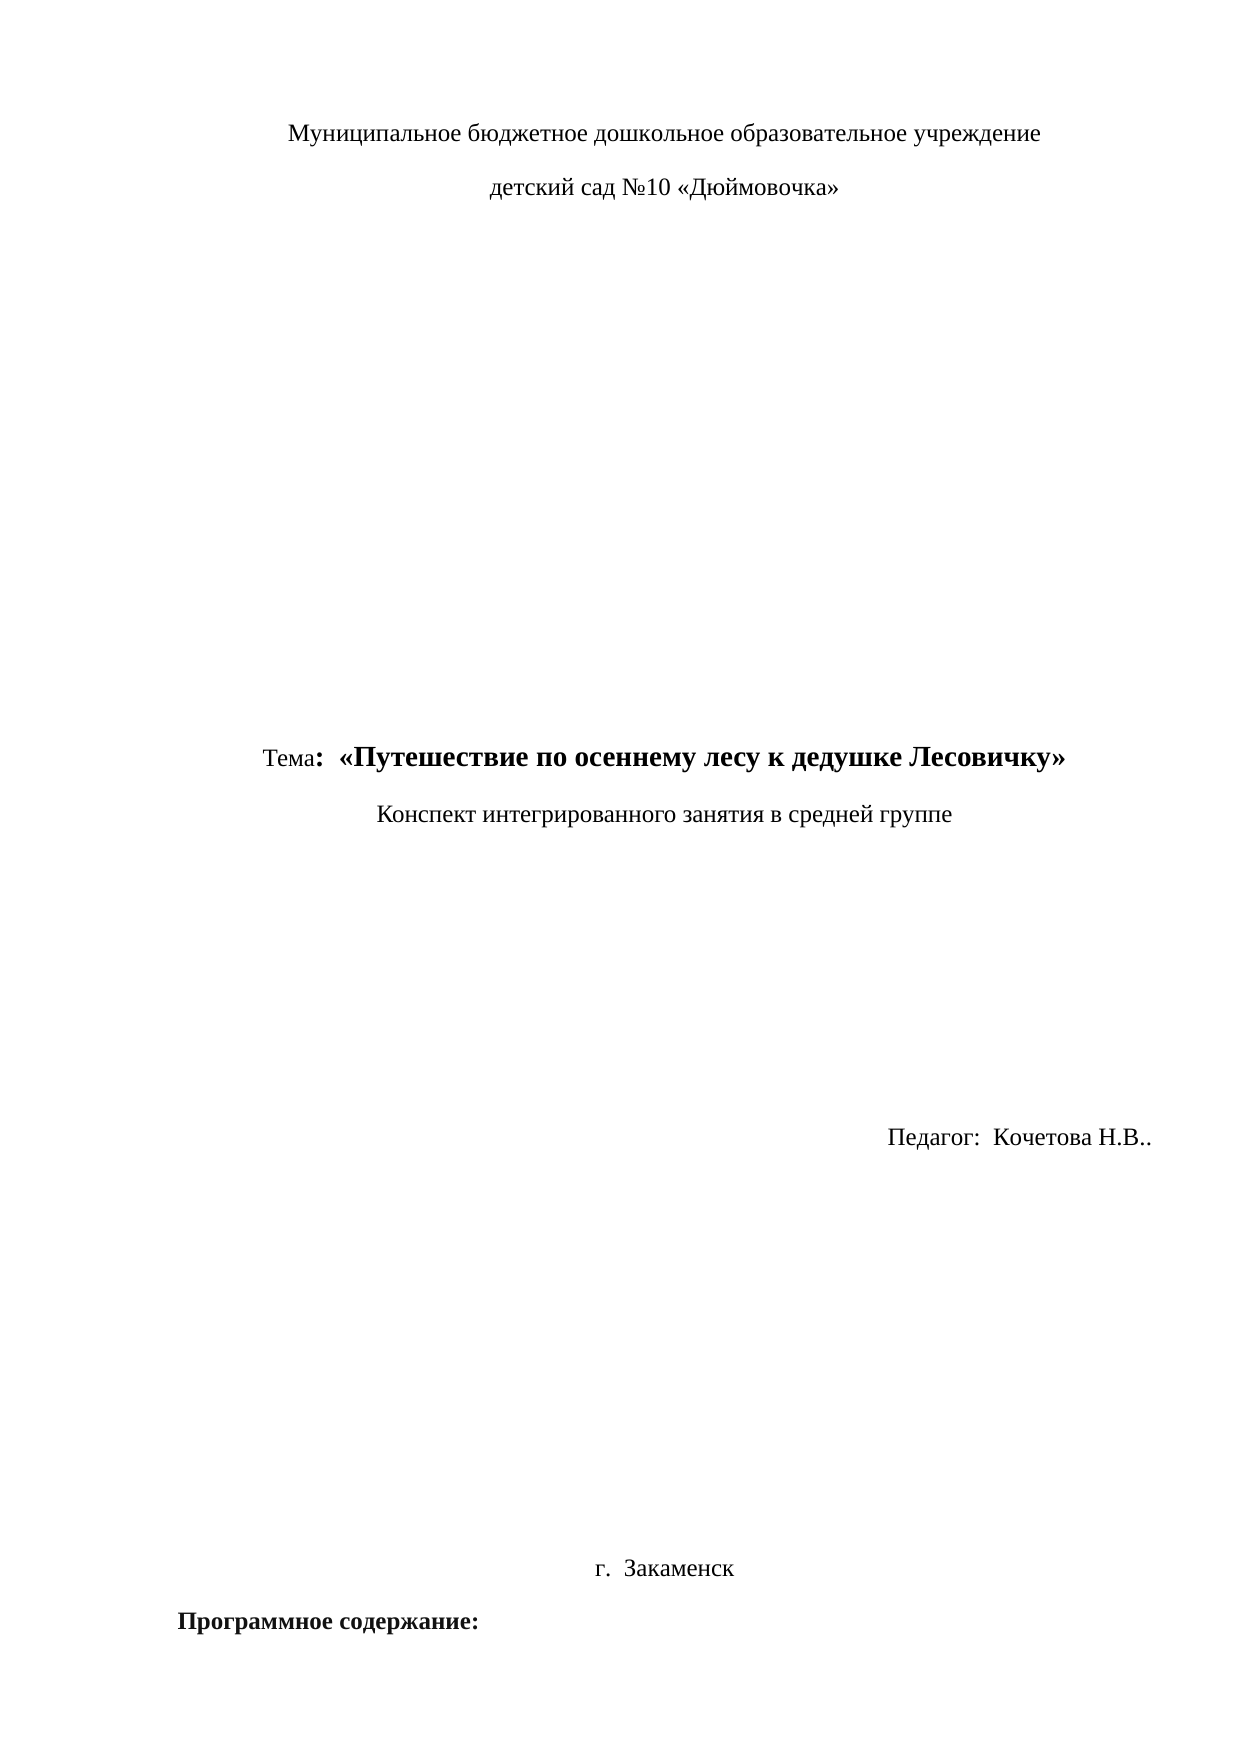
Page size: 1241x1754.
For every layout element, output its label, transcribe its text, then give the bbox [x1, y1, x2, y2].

text г. Закаменск [177, 1553, 1152, 1581]
text Конспект интегрированного занятия в средней группе [177, 799, 1152, 827]
text детский сад №10 «Дюймовочка» [177, 172, 1152, 201]
text Программное содержание: [177, 1606, 1152, 1635]
text Тема: «Путешествие по осеннему лесу к дедушке Лесовичку» [177, 739, 1152, 773]
text Муниципальное бюджетное дошкольное образовательное учреждение [177, 118, 1152, 147]
text Педагог: Кочетова Н.В.. [177, 1122, 1152, 1151]
